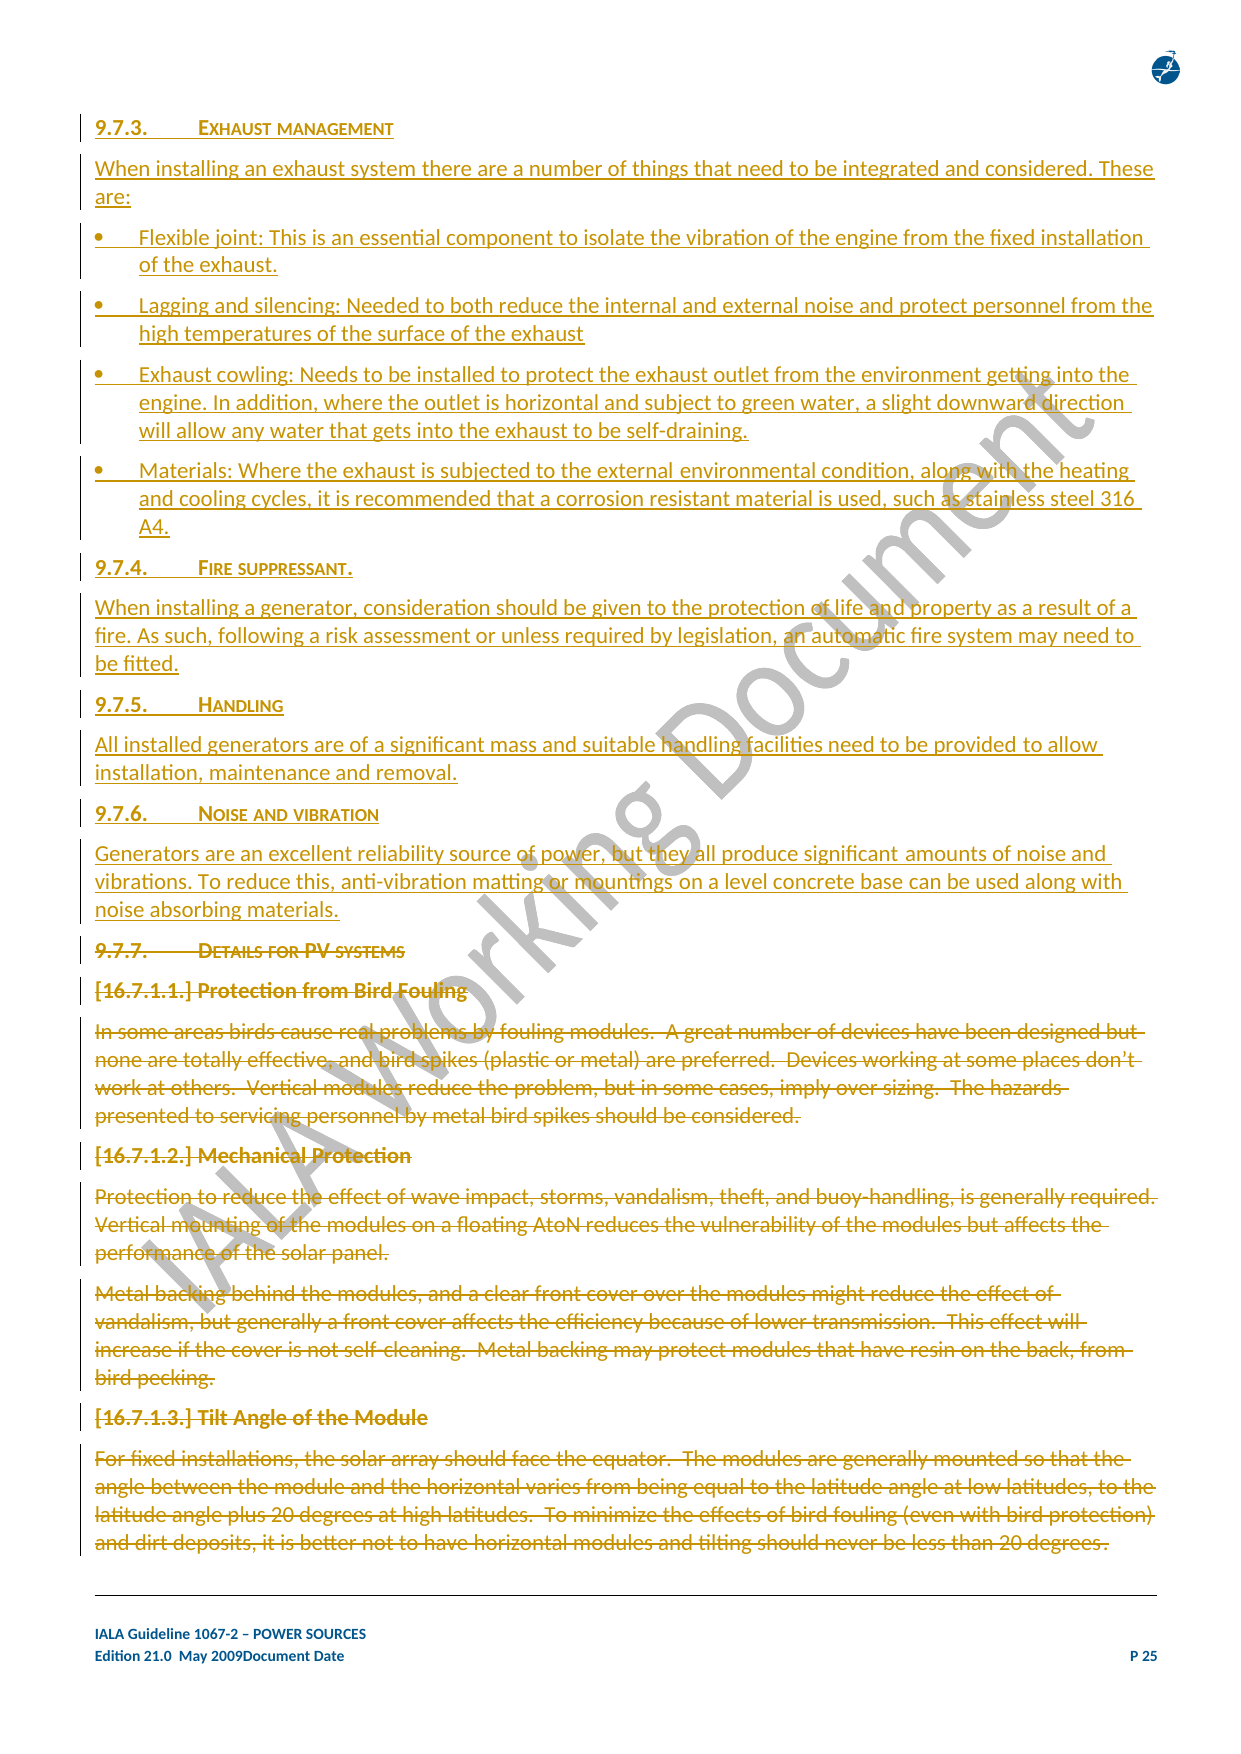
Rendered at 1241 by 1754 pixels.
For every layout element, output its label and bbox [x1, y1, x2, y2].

picture [1120, 0, 1239, 119]
